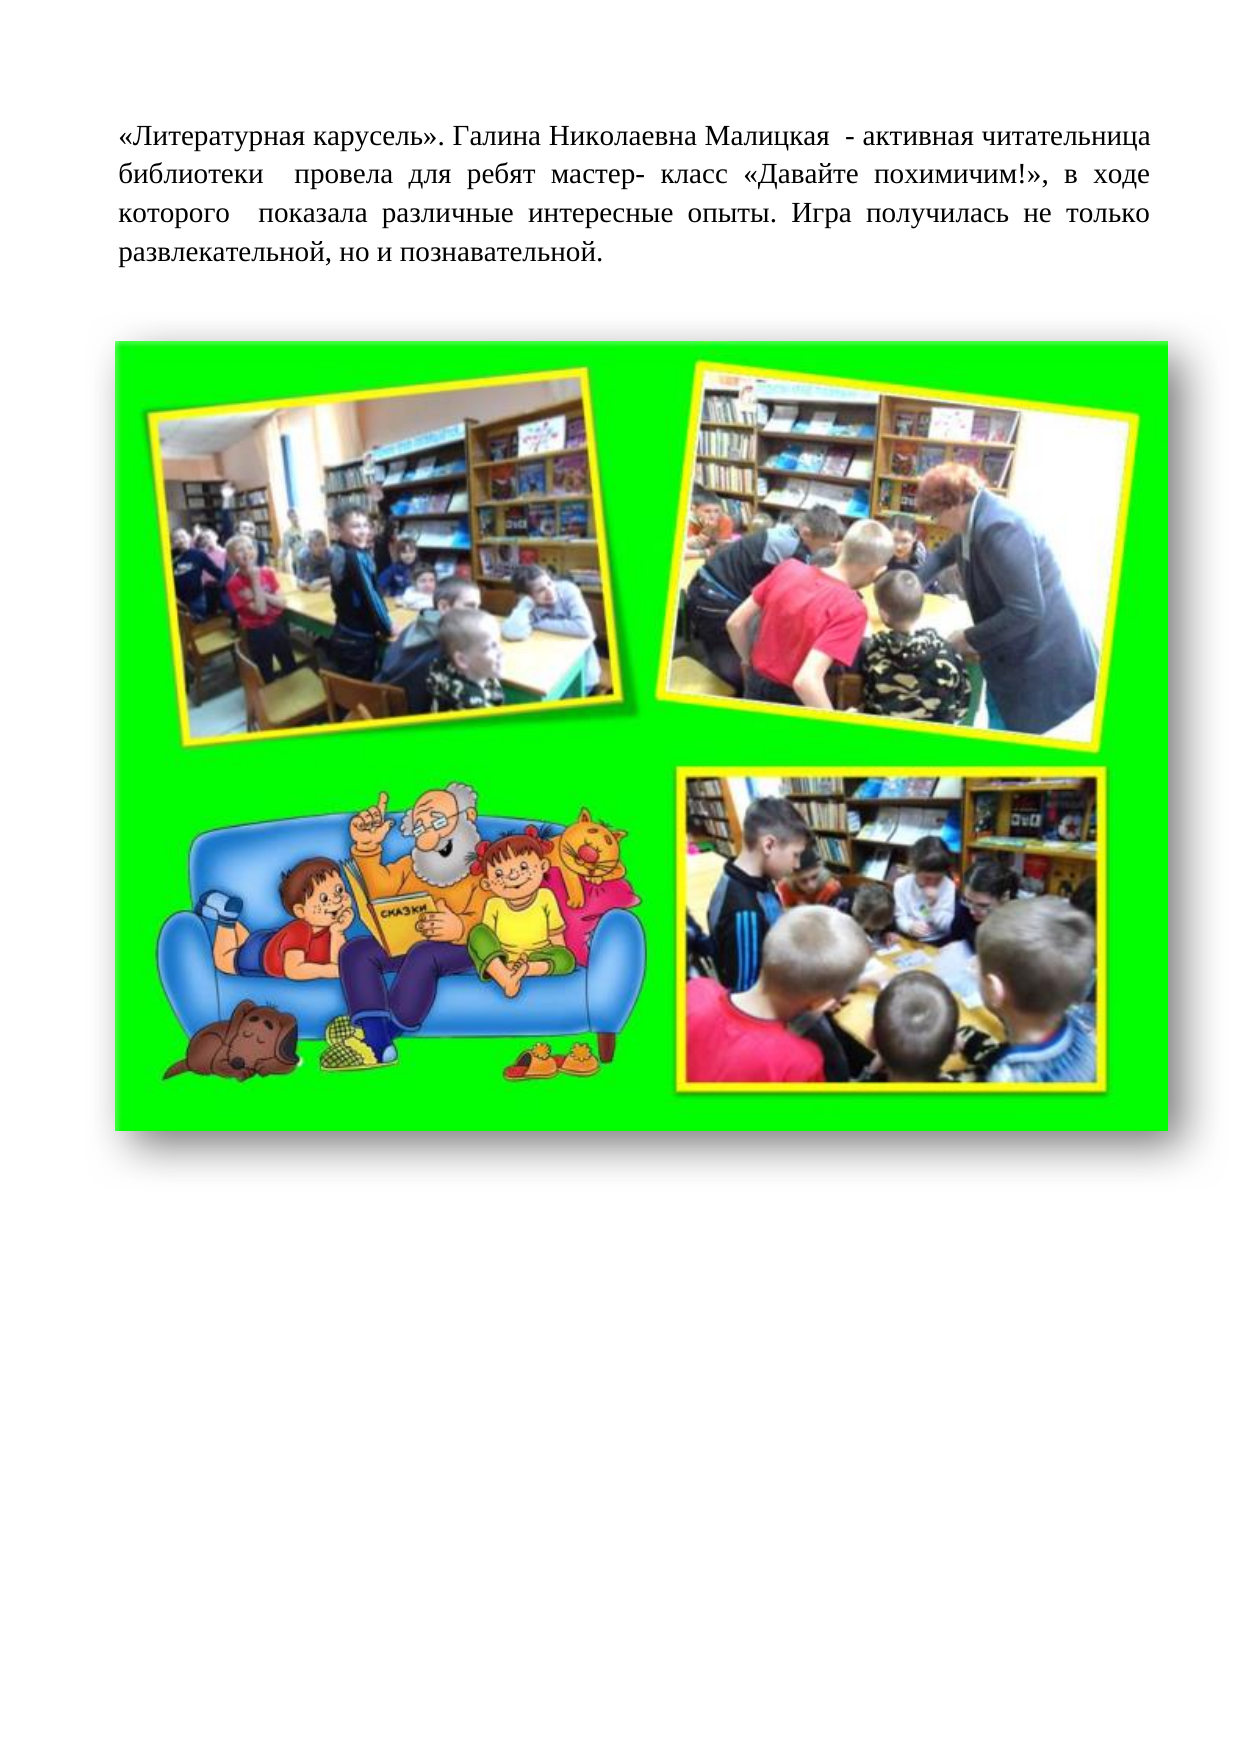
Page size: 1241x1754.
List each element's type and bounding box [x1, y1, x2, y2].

text [118, 118, 1152, 267]
picture [115, 341, 1168, 1131]
